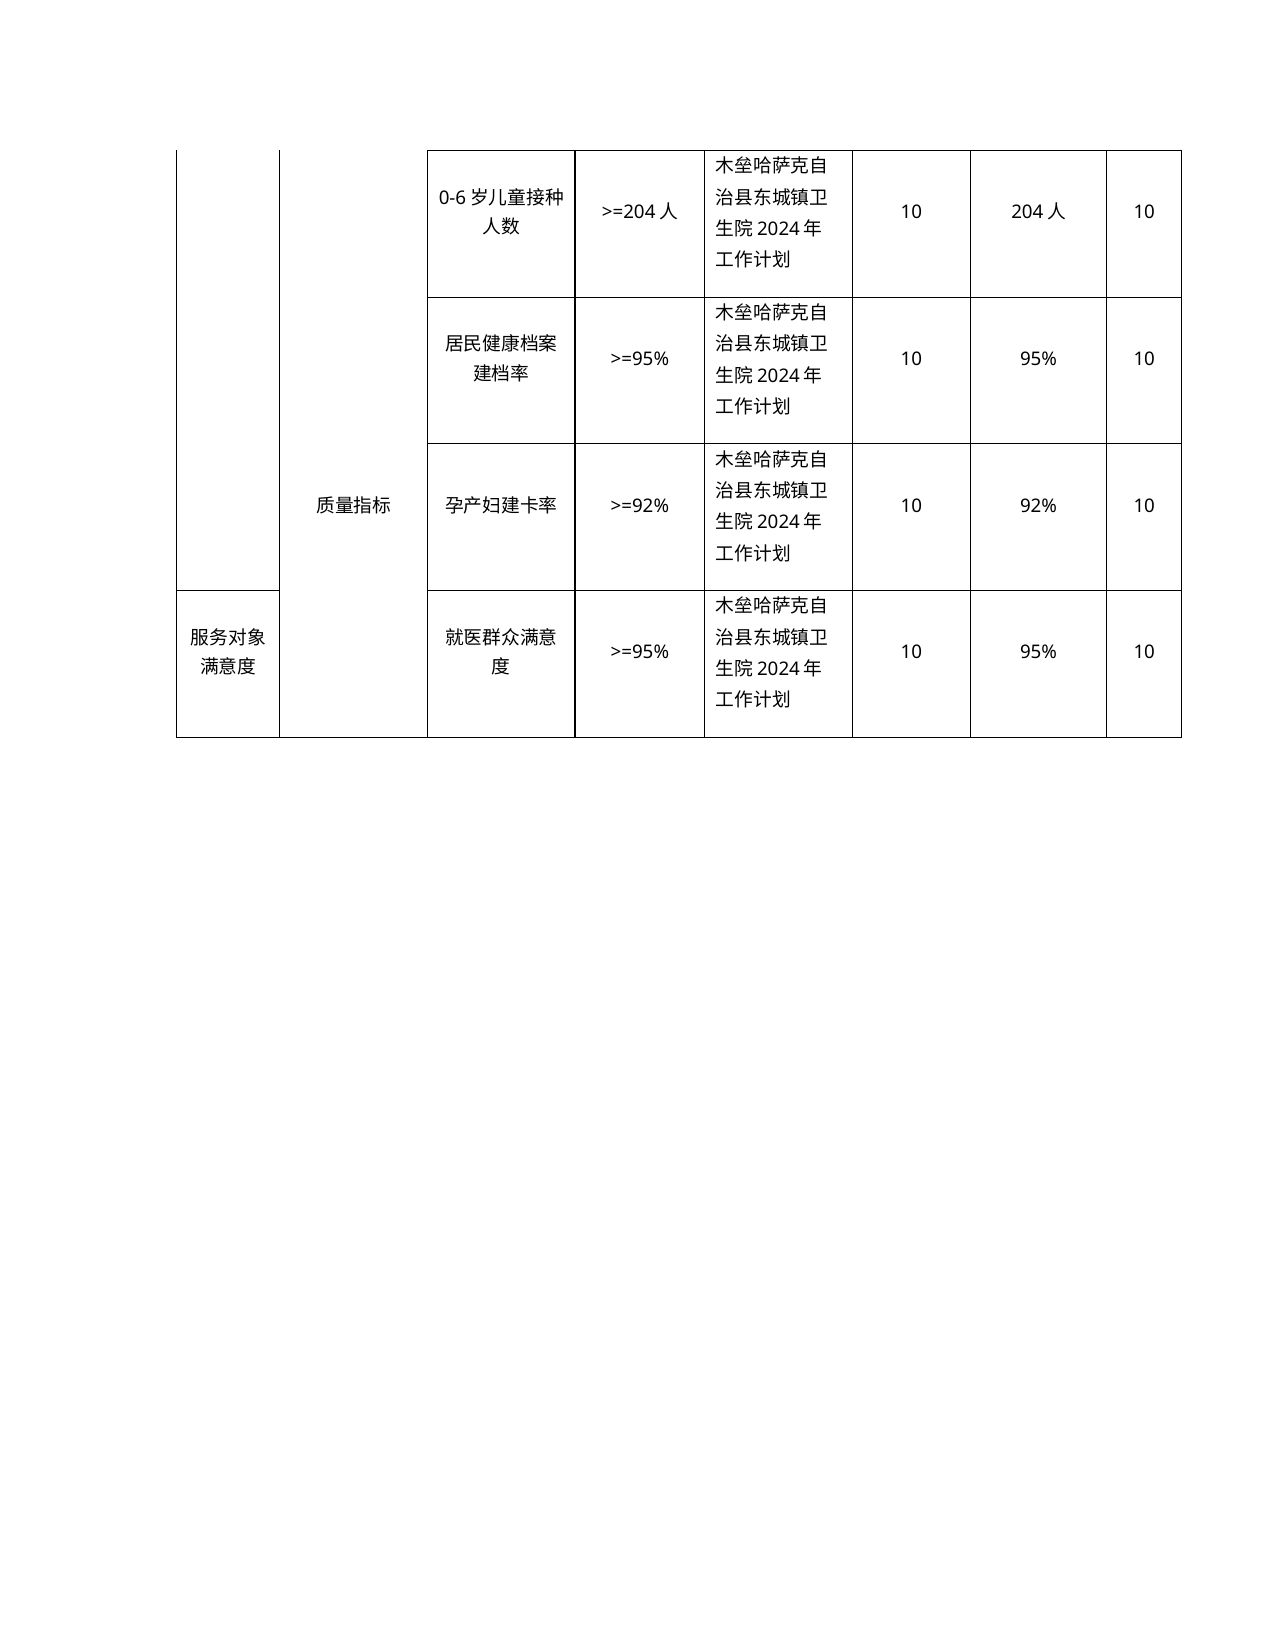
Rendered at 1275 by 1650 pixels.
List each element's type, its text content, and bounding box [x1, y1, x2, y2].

table_cell 10 [1107, 591, 1181, 737]
table_cell 10 [853, 151, 970, 297]
table_cell 质量指标 [280, 297, 427, 737]
table_cell 92% [971, 444, 1106, 590]
table_cell 服务对象满意度 [177, 591, 279, 737]
table_cell 95% [971, 298, 1106, 443]
table_cell 10 [853, 591, 970, 737]
table_cell 204人 [971, 151, 1106, 297]
table_cell 10 [1107, 444, 1181, 590]
table_cell 木垒哈萨克自治县东城镇卫生院2024年工作计划 [705, 591, 852, 737]
table_cell 10 [853, 298, 970, 443]
table_cell 孕产妇建卡率 [428, 444, 574, 590]
table_cell 10 [1107, 298, 1181, 443]
table_cell >=92% [576, 444, 704, 590]
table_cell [705, 151, 852, 297]
table_cell 10 [1107, 151, 1181, 297]
table_cell 居民健康档案建档率 [428, 298, 574, 443]
table_cell 木垒哈萨克自治县东城镇卫生院2024年工作计划 [705, 444, 852, 590]
table_cell >=95% [576, 591, 704, 737]
table_cell 0-6岁儿童接种人数 [428, 151, 574, 297]
table_cell 木垒哈萨克自治县东城镇卫生院2024年工作计划 [705, 298, 852, 443]
table_cell 10 [853, 444, 970, 590]
table_cell >=95% [576, 298, 704, 443]
table_cell >=204人 [576, 151, 704, 297]
table_cell 95% [971, 591, 1106, 737]
table_cell 就医群众满意度 [428, 591, 574, 737]
